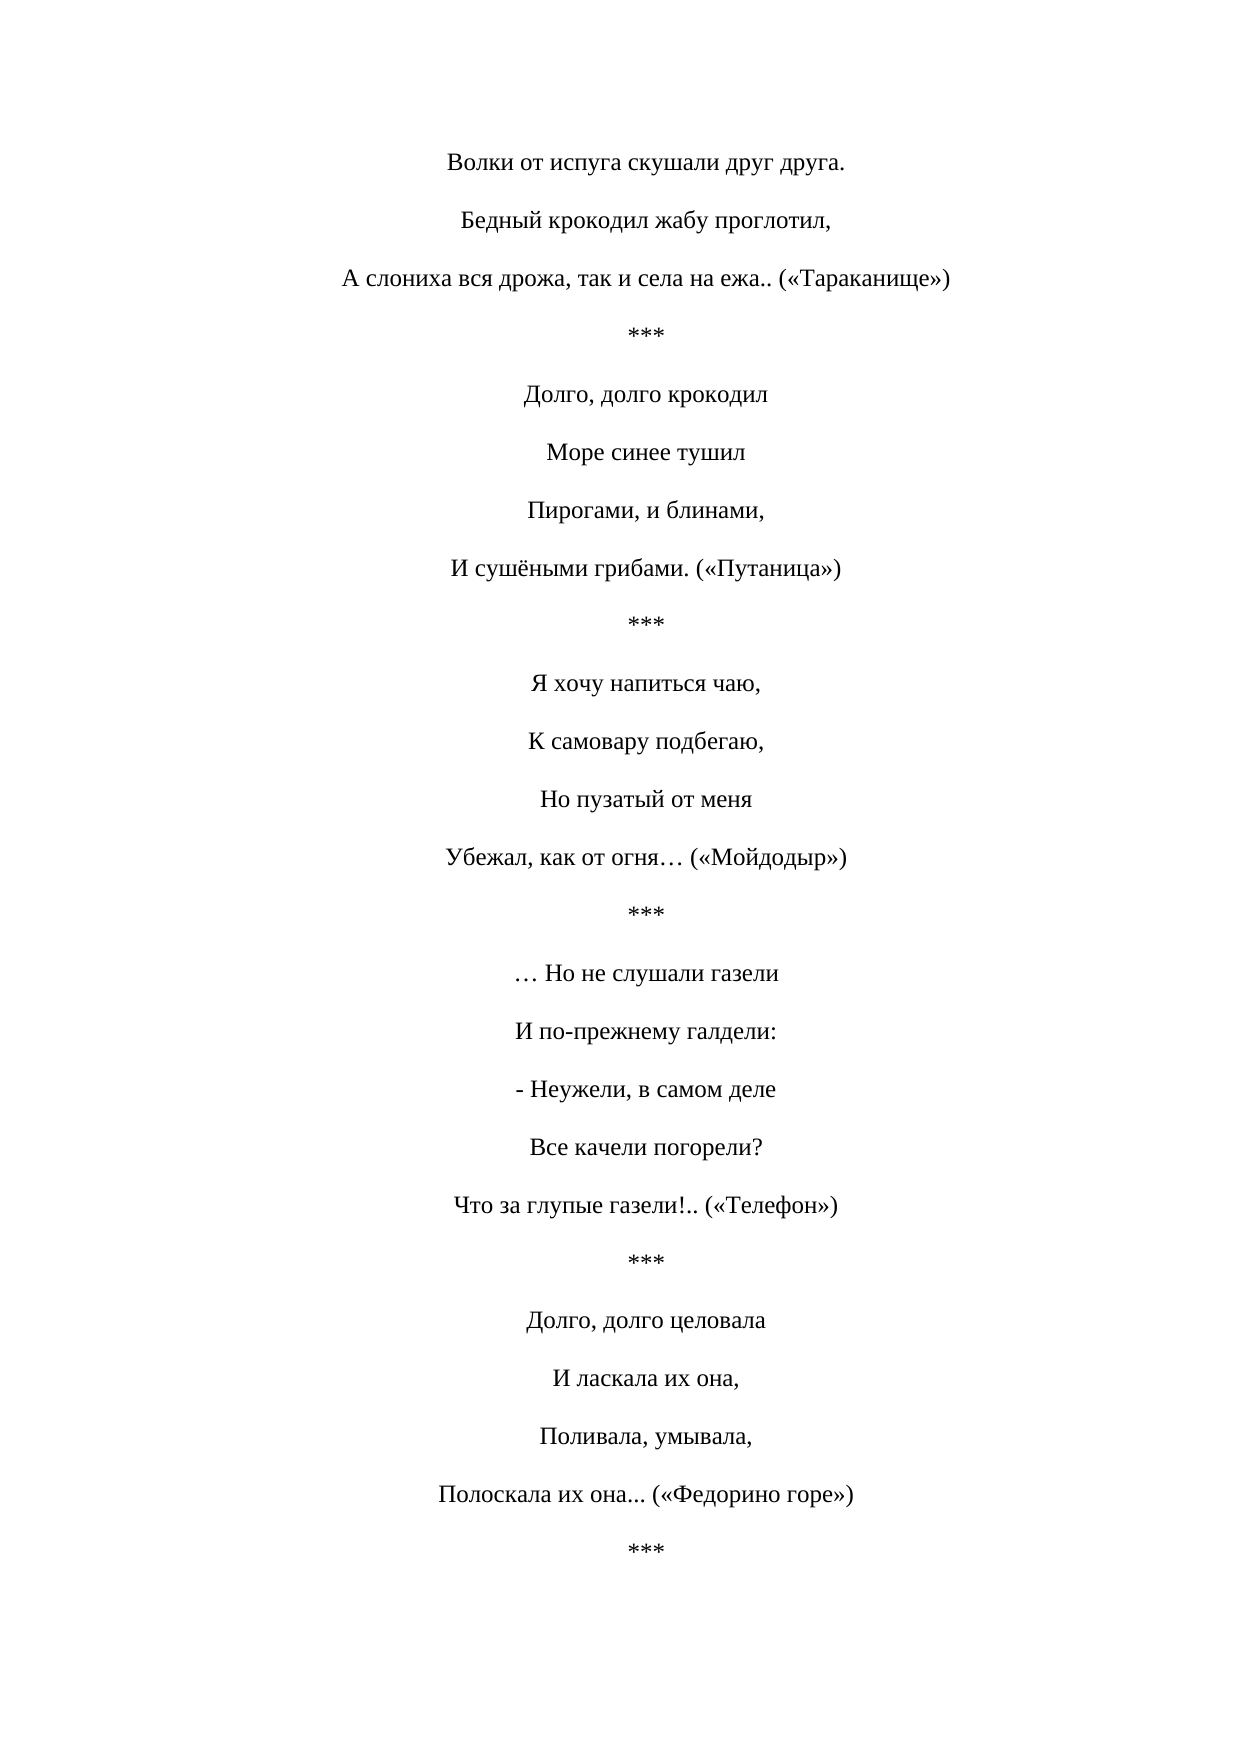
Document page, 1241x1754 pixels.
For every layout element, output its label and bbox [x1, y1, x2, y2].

table_header [177, 118, 1115, 1595]
